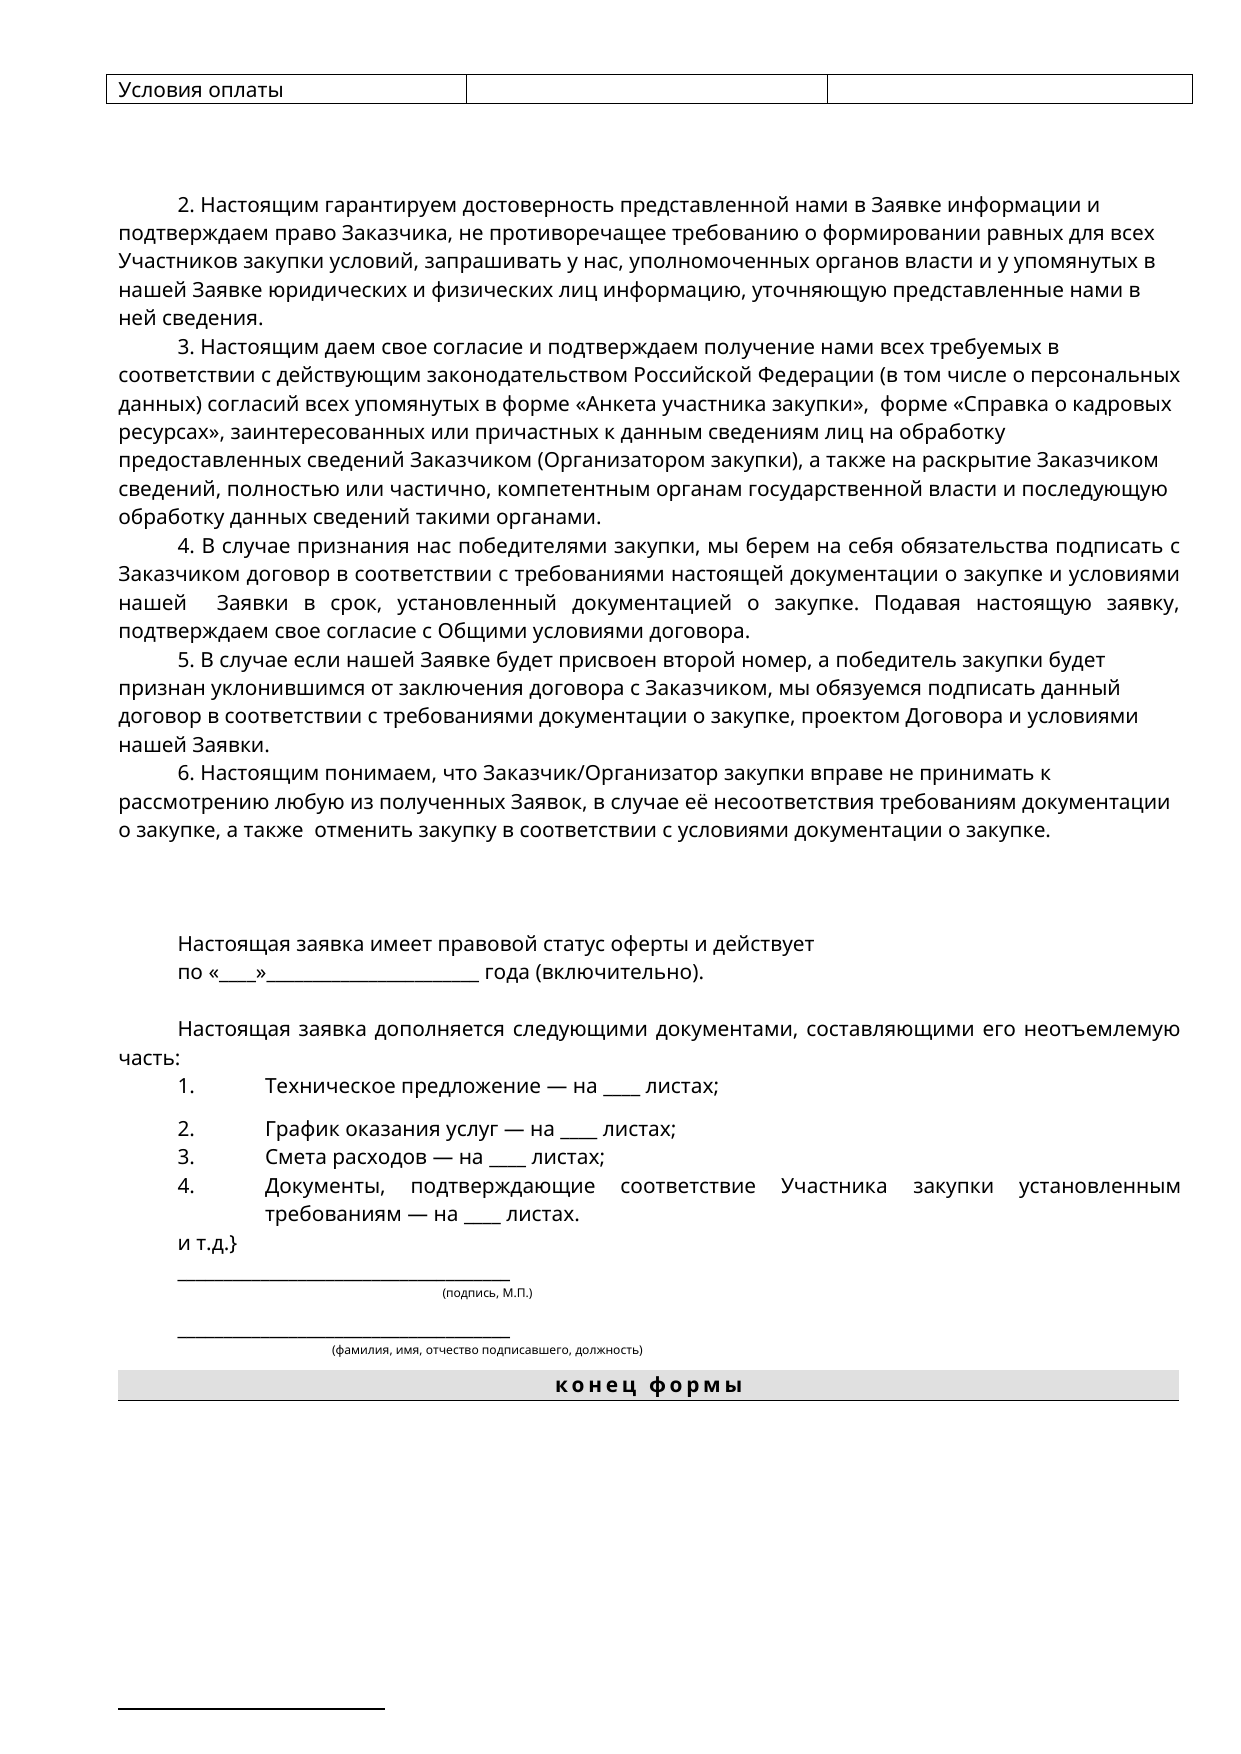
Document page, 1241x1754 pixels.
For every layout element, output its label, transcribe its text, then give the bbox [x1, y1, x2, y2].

text 4. В случае признания нас победителями закупки, мы берем на себя обязательства подписать с Заказчиком договор в соответствии с требованиями настоящей документации о закупке и условиями нашей Заявки в срок, установленный документацией о закупке. Подавая настоящую заявку, подтверждаем свое согласие с Общими условиями договора. [118, 531, 1181, 645]
list Документы, подтверждающие соответствие Участника закупки установленным требованиям — на ____ листах. [177, 1171, 1181, 1228]
text 2. Настоящим гарантируем достоверность представленной нами в Заявке информации и подтверждаем право Заказчика, не противоречащее требованию о формировании равных для всех Участников закупки условий, запрашивать у нас, уполномоченных органов власти и у упомянутых в нашей Заявке юридических и физических лиц информацию, уточняющую представленные нами в ней сведения. [118, 190, 1181, 332]
text по «____»_______________________ года (включительно). [118, 957, 1181, 986]
text ____________________________________ [118, 1313, 1181, 1341]
table_cell [828, 75, 1192, 103]
text и т.д.} [118, 1228, 1181, 1256]
text Настоящая заявка имеет правовой статус оферты и действует [118, 929, 1181, 957]
text (подпись, М.П.) [118, 1284, 797, 1313]
text (фамилия, имя, отчество подписавшего, должность) [118, 1341, 797, 1370]
list Техническое предложение — на ____ листах; [177, 1071, 1181, 1100]
text Настоящая заявка дополняется следующими документами, составляющими его неотъемлемую часть: [118, 1014, 1181, 1071]
text 5. В случае если нашей Заявке будет присвоен второй номер, а победитель закупки будет признан уклонившимся от заключения договора с Заказчиком, мы обязуемся подписать данный договор в соответствии с требованиями документации о закупке, проектом Договора и условиями нашей Заявки. [118, 645, 1181, 758]
text 6. Настоящим понимаем, что Заказчик/Организатор закупки вправе не принимать к рассмотрению любую из полученных Заявок, в случае её несоответствия требованиям документации о закупке, а также отменить закупку в соответствии с условиями документации о закупке. [118, 758, 1181, 844]
table_cell [467, 75, 827, 103]
text конец формы [118, 1370, 1179, 1400]
text ____________________________________ [118, 1256, 1181, 1284]
text 3. Настоящим даем свое согласие и подтверждаем получение нами всех требуемых в соответствии с действующим законодательством Российской Федерации (в том числе о персональных данных) согласий всех упомянутых в форме «Анкета участника закупки», форме «Справка о кадровых ресурсах», заинтересованных или причастных к данным сведениям лиц на обработку предоставленных сведений Заказчиком (Организатором закупки), а также на раскрытие Заказчиком сведений, полностью или частично, компетентным органам государственной власти и последующую обработку данных сведений такими органами. [118, 332, 1181, 531]
list Смета расходов — на ____ листах; [177, 1142, 1181, 1171]
table_cell Условия оплаты [107, 75, 466, 103]
list График оказания услуг — на ____ листах; [177, 1114, 1181, 1142]
